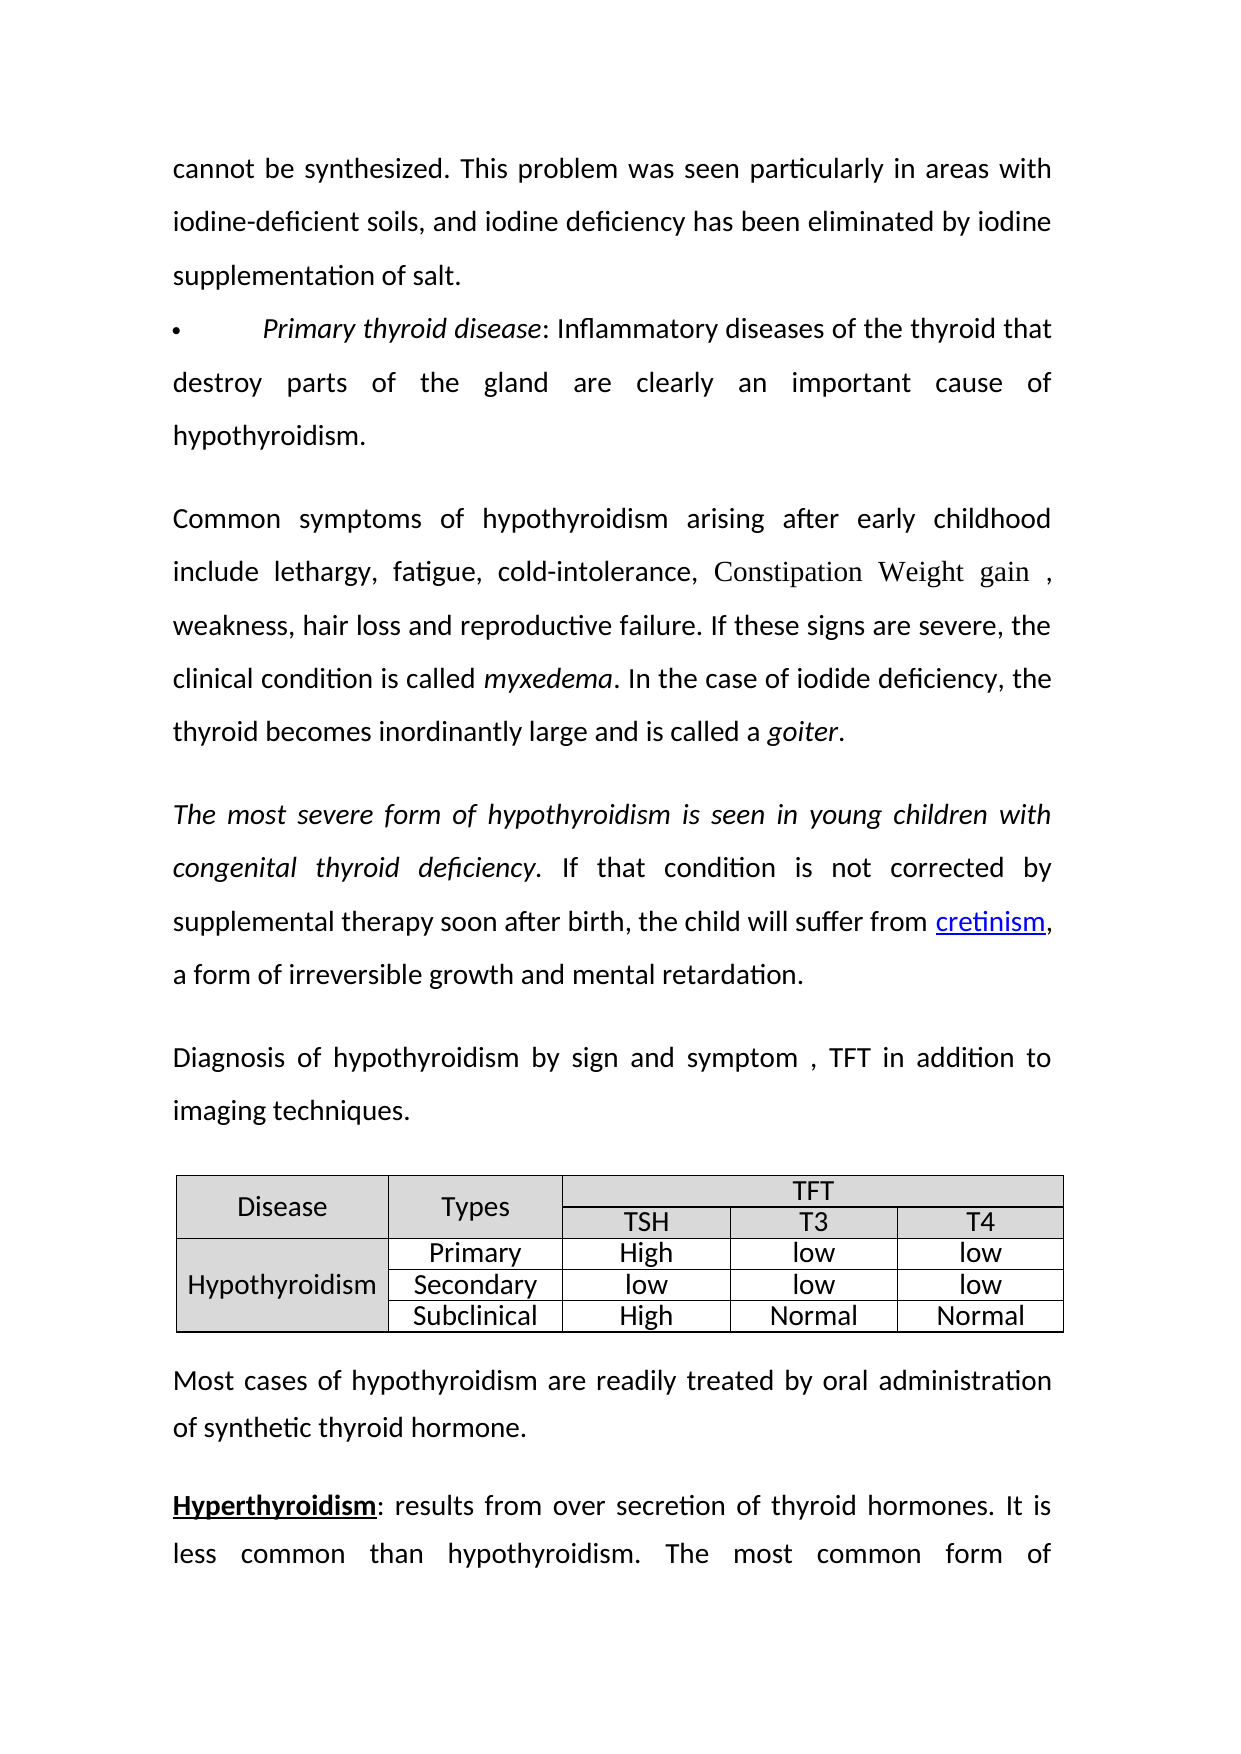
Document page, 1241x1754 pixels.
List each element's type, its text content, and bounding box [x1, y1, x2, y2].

text Common symptoms of hypothyroidism arising after early childhood include lethargy, fatigue, cold-intolerance, Constipation Weight gain , weakness, hair loss and reproductive failure. If these signs are severe, the clinical condition is called myxedema. In the case of iodide deficiency, the thyroid becomes inordinantly large and is called a goiter. [173, 500, 1053, 749]
table_cell low [898, 1239, 1063, 1269]
table_cell T3 [731, 1208, 897, 1238]
list Primary thyroid disease: Inflammatory diseases of the thyroid that destroy parts of the gland are clearly an important cause of hypothyroidism. [173, 310, 1053, 453]
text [173, 1487, 1053, 1570]
table_cell low [731, 1270, 897, 1300]
text Most cases of hypothyroidism are readily treated by oral administration of synthetic thyroid hormone. [173, 1362, 1053, 1445]
table_cell TSH [563, 1208, 730, 1238]
table_cell T4 [898, 1208, 1063, 1238]
table_cell Primary [389, 1239, 562, 1269]
table_header TFT [563, 1176, 1063, 1206]
table_cell Normal [731, 1301, 897, 1331]
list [173, 150, 1053, 292]
table_cell Hypothyroidism [177, 1239, 388, 1331]
table_cell Normal [898, 1301, 1063, 1331]
table_cell Subclinical [389, 1301, 562, 1331]
table_cell High [563, 1301, 730, 1331]
table_cell low [731, 1239, 897, 1269]
text The most severe form of hypothyroidism is seen in young children with congenital thyroid deficiency. If that condition is not corrected by supplemental therapy soon after birth, the child will suffer from cretinism, a form of irreversible growth and mental retardation. [173, 796, 1053, 992]
text Diagnosis of hypothyroidism by sign and symptom , TFT in addition to imaging techniques. [173, 1039, 1053, 1128]
table_header Types [389, 1176, 562, 1238]
table_cell low [898, 1270, 1063, 1300]
table_cell low [563, 1270, 730, 1300]
table_header Disease [177, 1176, 388, 1238]
table_cell Secondary [389, 1270, 562, 1300]
table_cell High [563, 1239, 730, 1269]
